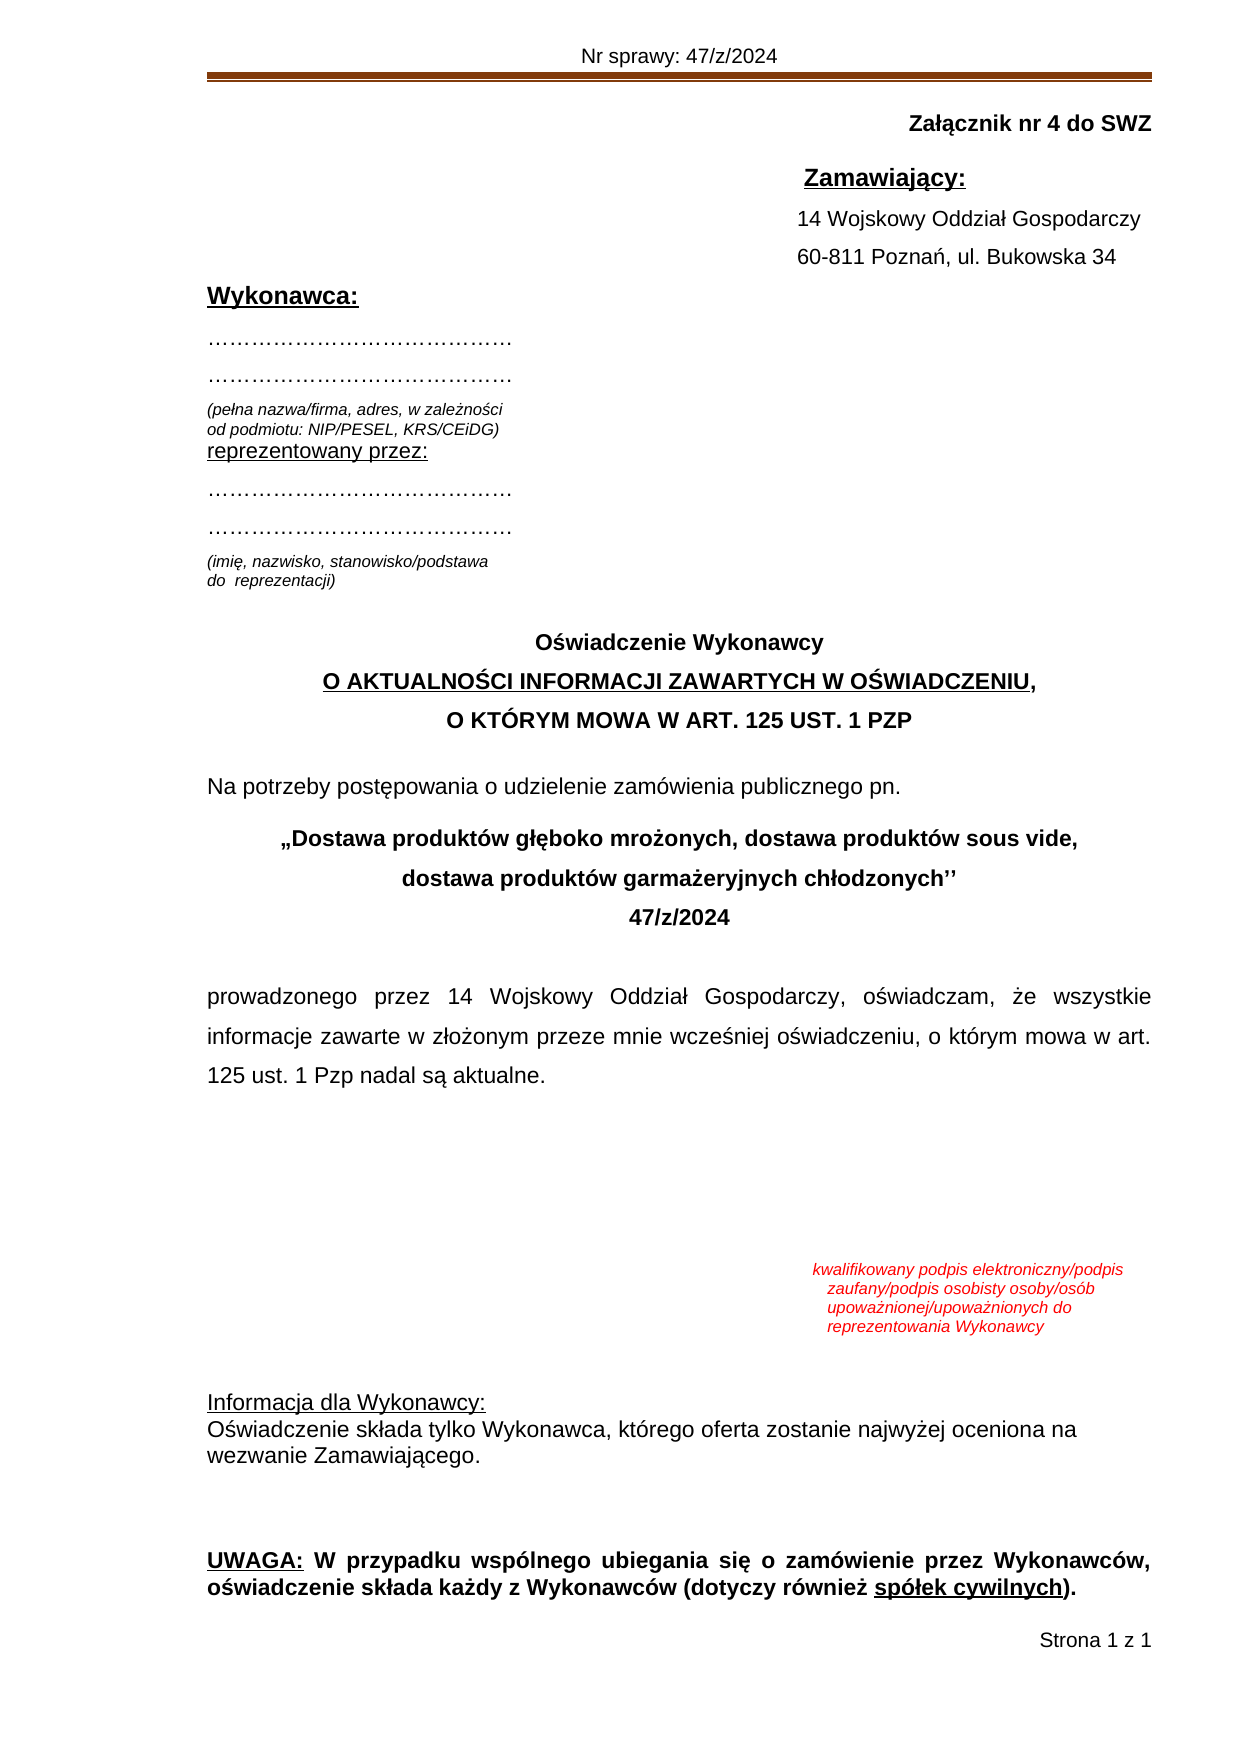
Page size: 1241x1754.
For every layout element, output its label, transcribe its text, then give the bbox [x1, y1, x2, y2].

text „Dostawa produktów głęboko mrożonych, dostawa produktów sous vide, [207, 825, 1152, 852]
text prowadzonego przez 14 Wojskowy Oddział Gospodarczy, oświadczam, że wszystkie informacje zawarte w złożonym przeze mnie wcześniej oświadczeniu, o którym mowa w art. 125 ust. 1 Pzp nadal są aktualne. [207, 983, 1152, 1088]
text UWAGA: W przypadku wspólnego ubiegania się o zamówienie przez Wykonawców, oświadczenie składa każdy z Wykonawców (dotyczy również spółek cywilnych). [207, 1547, 1152, 1600]
text 47/z/2024 [207, 904, 1152, 931]
text kwalifikowany podpis elektroniczny/podpis zaufany/podpis osobisty osoby/osób upoważnionej/upoważnionych do reprezentowania Wykonawcy [812, 1260, 1152, 1336]
text ………………………………………………………………………… [207, 476, 531, 539]
text 14 Wojskowy Oddział Gospodarczy [207, 206, 1152, 231]
text Oświadczenie składa tylko Wykonawca, którego oferta zostanie najwyżej oceniona na wezwanie Zamawiającego. [207, 1416, 1152, 1468]
text 60-811 Poznań, ul. Bukowska 34 [207, 243, 1152, 269]
text (pełna nazwa/firma, adres, w zależności od podmiotu: NIP/PESEL, KRS/CEiDG) [207, 400, 531, 438]
text O AKTUALNOŚCI INFORMACJI ZAWARTYCH W OŚWIADCZENIU, [207, 668, 1152, 694]
text Zamawiający: [723, 163, 1152, 191]
text (imię, nazwisko, stanowisko/podstawa do reprezentacji) [207, 552, 531, 590]
text O KTÓRYM MOWA W ART. 125 UST. 1 PZP [207, 707, 1152, 734]
text Oświadczenie Wykonawcy [207, 628, 1152, 655]
text Informacja dla Wykonawcy: [207, 1389, 1152, 1416]
text Na potrzeby postępowania o udzielenie zamówienia publicznego pn. [207, 773, 1152, 800]
text Wykonawca: [207, 281, 1152, 310]
text ………………………………………………………………………… [207, 324, 531, 387]
text dostawa produktów garmażeryjnych chłodzonych’’ [207, 865, 1152, 891]
text Załącznik nr 4 do SWZ [207, 110, 1152, 136]
text reprezentowany przez: [207, 438, 1152, 464]
